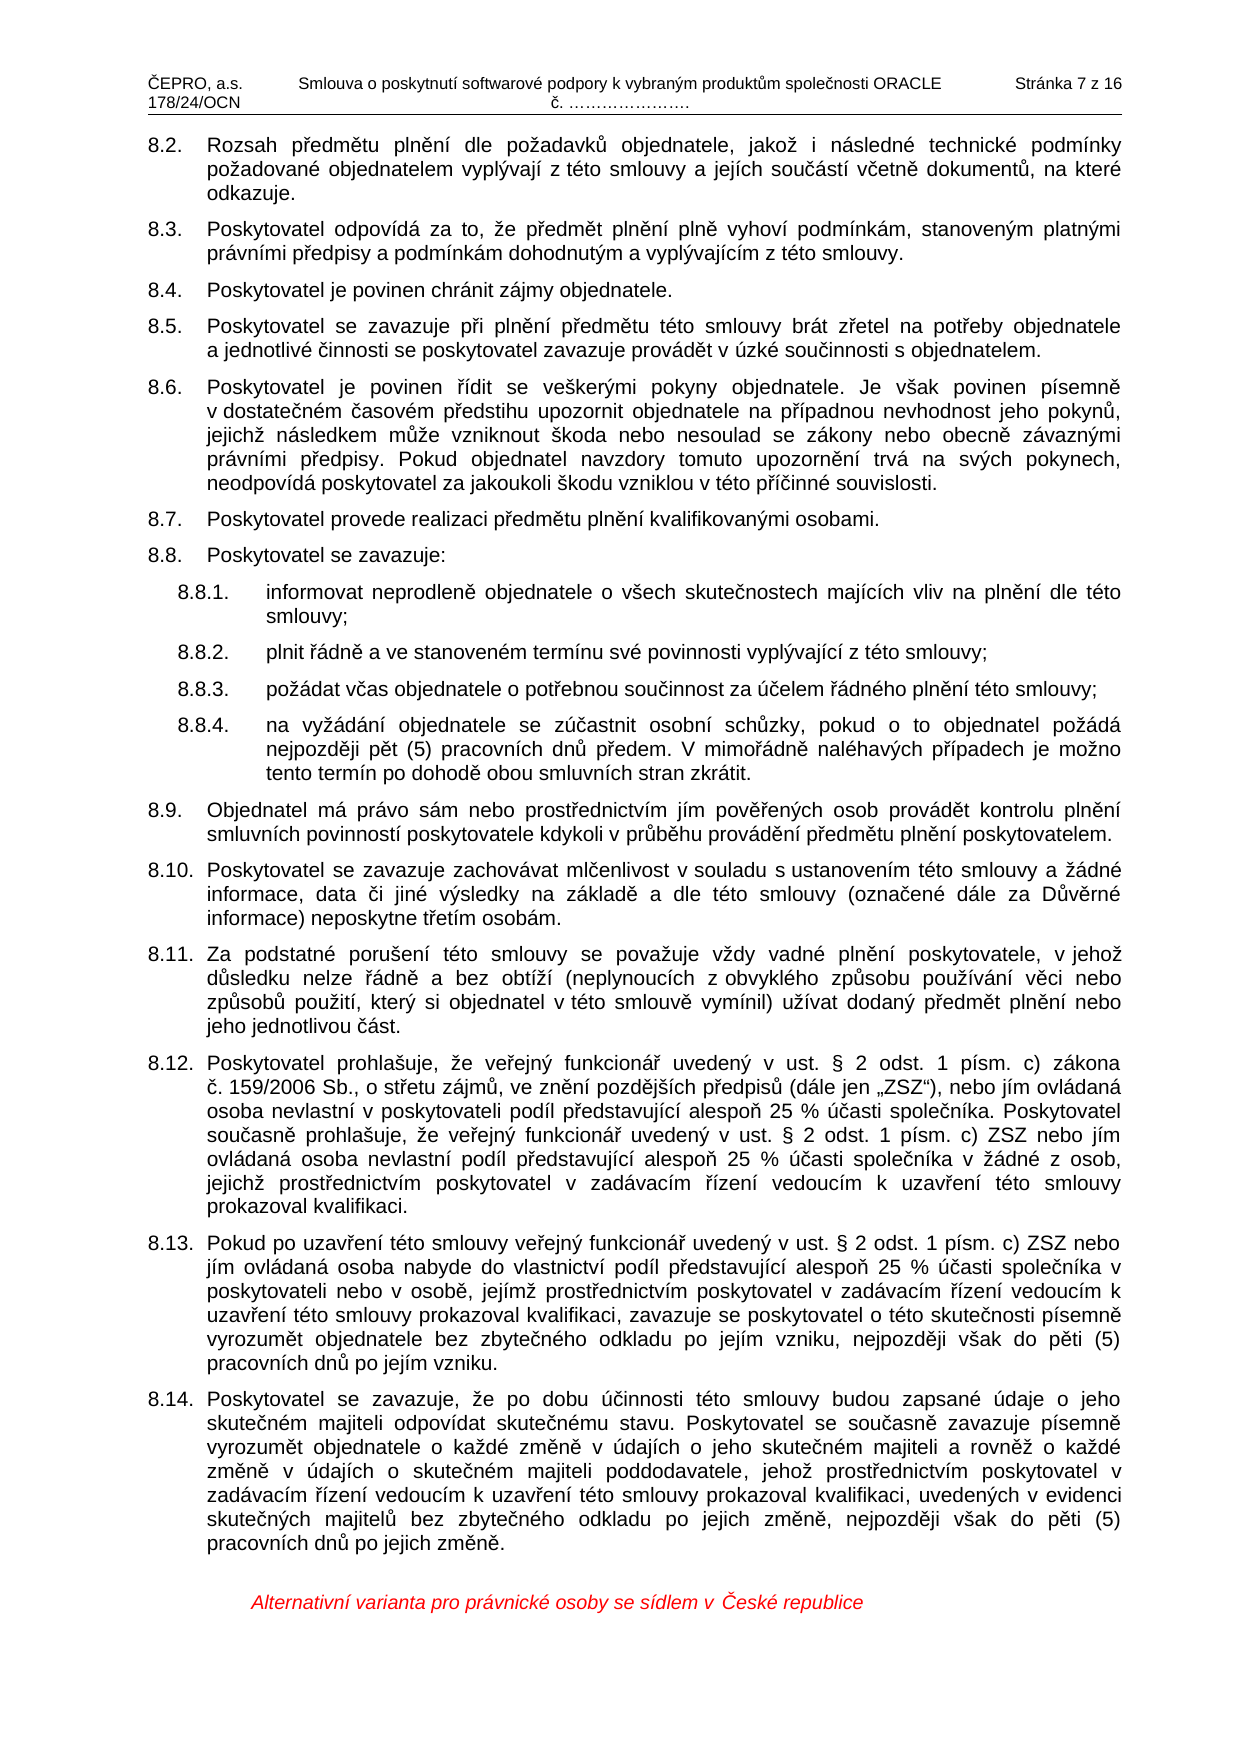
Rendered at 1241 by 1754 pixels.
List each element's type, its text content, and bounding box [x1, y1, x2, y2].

text Poskytovatel se zavazuje, že po dobu účinnosti této smlouvy budou zapsané údaje o jeho skutečném majiteli odpovídat skutečnému stavu. Poskytovatel se současně zavazuje písemně vyrozumět objednatele o každé změně v údajích o jeho skutečném majiteli a rovněž o každé změně v údajích o skutečném majiteli poddodavatele, jehož prostřednictvím poskytovatel v zadávacím řízení vedoucím k uzavření této smlouvy prokazoval kvalifikaci, uvedených v evidenci skutečných majitelů bez zbytečného odkladu po jejich změně, nejpozději však do pěti (5) pracovních dnů po jejich změně. [148, 1387, 1122, 1555]
text Poskytovatel provede realizaci předmětu plnění kvalifikovanými osobami. [148, 507, 1122, 531]
text Poskytovatel se zavazuje: [148, 543, 1122, 567]
text požádat včas objednatele o potřebnou součinnost za účelem řádného plnění této smlouvy; [177, 677, 1122, 701]
text Za podstatné porušení této smlouvy se považuje vždy vadné plnění poskytovatele, v jehož důsledku nelze řádně a bez obtíží (neplynoucích z obvyklého způsobu používání věci nebo způsobů použití, který si objednatel v této smlouvě vymínil) užívat dodaný předmět plnění nebo jeho jednotlivou část. [148, 942, 1122, 1038]
text Rozsah předmětu plnění dle požadavků objednatele, jakož i následné technické podmínky požadované objednatelem vyplývají z této smlouvy a jejích součástí včetně dokumentů, na které odkazuje. [148, 133, 1122, 205]
text Poskytovatel se zavazuje při plnění předmětu této smlouvy brát zřetel na potřeby objednatele a jednotlivé činnosti se poskytovatel zavazuje provádět v úzké součinnosti s objednatelem. [148, 314, 1122, 362]
text na vyžádání objednatele se zúčastnit osobní schůzky, pokud o to objednatel požádá nejpozději pět (5) pracovních dnů předem. V mimořádně naléhavých případech je možno tento termín po dohodě obou smluvních stran zkrátit. [177, 713, 1122, 785]
text Poskytovatel je povinen řídit se veškerými pokyny objednatele. Je však povinen písemně v dostatečném časovém předstihu upozornit objednatele na případnou nevhodnost jeho pokynů, jejichž následkem může vzniknout škoda nebo nesoulad se zákony nebo obecně závaznými právními předpisy. Pokud objednatel navzdory tomuto upozornění trvá na svých pokynech, neodpovídá poskytovatel za jakoukoli škodu vzniklou v této příčinné souvislosti. [148, 374, 1122, 494]
text plnit řádně a ve stanoveném termínu své povinnosti vyplývající z této smlouvy; [177, 640, 1122, 664]
text Alternativní varianta pro právnické osoby se sídlem v České republice [251, 1591, 1122, 1614]
text Poskytovatel se zavazuje zachovávat mlčenlivost v souladu s ustanovením této smlouvy a žádné informace, data či jiné výsledky na základě a dle této smlouvy (označené dále za Důvěrné informace) neposkytne třetím osobám. [148, 858, 1122, 930]
text informovat neprodleně objednatele o všech skutečnostech majících vliv na plnění dle této smlouvy; [177, 580, 1122, 628]
text Objednatel má právo sám nebo prostřednictvím jím pověřených osob provádět kontrolu plnění smluvních povinností poskytovatele kdykoli v průběhu provádění předmětu plnění poskytovatelem. [148, 797, 1122, 845]
text Poskytovatel prohlašuje, že veřejný funkcionář uvedený v ust. § 2 odst. 1 písm. c) zákona č. 159/2006 Sb., o střetu zájmů, ve znění pozdějších předpisů (dále jen „ZSZ“), nebo jím ovládaná osoba nevlastní v poskytovateli podíl představující alespoň 25 % účasti společníka. Poskytovatel současně prohlašuje, že veřejný funkcionář uvedený v ust. § 2 odst. 1 písm. c) ZSZ nebo jím ovládaná osoba nevlastní podíl představující alespoň 25 % účasti společníka v žádné z osob, jejichž prostřednictvím poskytovatel v zadávacím řízení vedoucím k uzavření této smlouvy prokazoval kvalifikaci. [148, 1051, 1122, 1218]
text Pokud po uzavření této smlouvy veřejný funkcionář uvedený v ust. § 2 odst. 1 písm. c) ZSZ nebo jím ovládaná osoba nabyde do vlastnictví podíl představující alespoň 25 % účasti společníka v poskytovateli nebo v osobě, jejímž prostřednictvím poskytovatel v zadávacím řízení vedoucím k uzavření této smlouvy prokazoval kvalifikaci, zavazuje se poskytovatel o této skutečnosti písemně vyrozumět objednatele bez zbytečného odkladu po jejím vzniku, nejpozději však do pěti (5) pracovních dnů po jejím vzniku. [148, 1231, 1122, 1374]
text Poskytovatel je povinen chránit zájmy objednatele. [148, 278, 1122, 302]
text Poskytovatel odpovídá za to, že předmět plnění plně vyhoví podmínkám, stanoveným platnými právními předpisy a podmínkám dohodnutým a vyplývajícím z této smlouvy. [148, 217, 1122, 265]
